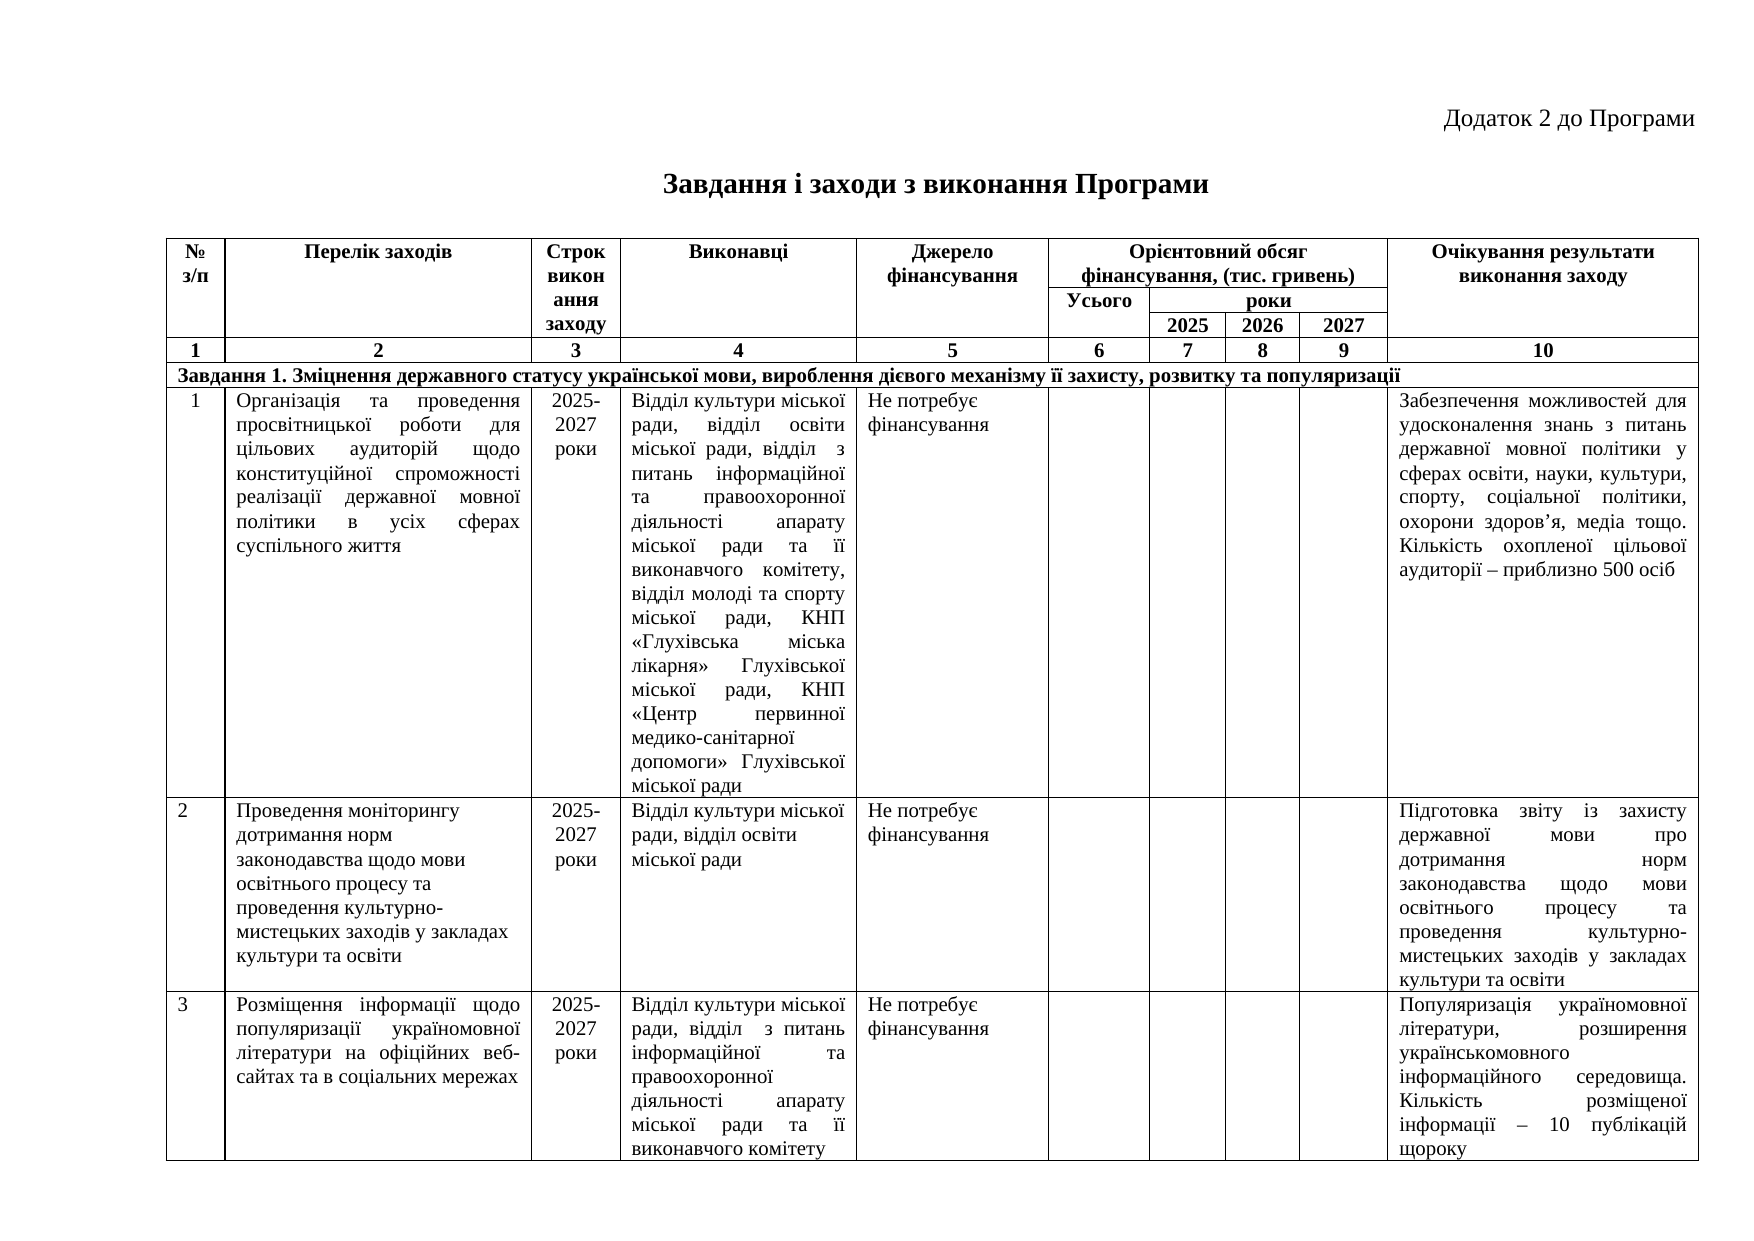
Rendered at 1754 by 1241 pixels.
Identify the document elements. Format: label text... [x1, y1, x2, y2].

table_cell 4 [621, 338, 856, 362]
table_cell 9 [1300, 338, 1387, 362]
table_cell 3 [532, 338, 620, 362]
table_cell [1226, 798, 1299, 991]
table_header Очікування результати виконання заходу [1388, 239, 1698, 337]
table_cell Не потребує фінансування [857, 798, 1048, 991]
table_cell Популяризація україномовної літератури, розширення українськомовного інформаційного середовища. Кількість розміщеної інформації – 10 публікацій щороку [1388, 992, 1698, 1160]
table_cell Проведення моніторингу дотримання норм законодавства щодо мови освітнього процесу та проведення культурно-мистецьких заходів у закладах культури та освіти [226, 798, 531, 991]
table_header Строк виконання заходу [532, 239, 620, 337]
table_cell [1150, 798, 1225, 991]
table_cell [1300, 798, 1387, 991]
table_cell [1150, 992, 1225, 1160]
table_cell 7 [1150, 338, 1225, 362]
table_cell [1049, 798, 1149, 991]
table_cell 5 [857, 338, 1048, 362]
table_cell 6 [1049, 338, 1149, 362]
table_cell Завдання 1. Зміцнення державного статусу української мови, вироблення дієвого механізму її захисту, розвитку та популяризації [167, 363, 1698, 387]
table_cell Підготовка звіту із захисту державної мови про дотримання норм законодавства щодо мови освітнього процесу та проведення культурно-мистецьких заходів у закладах культури та освіти [1388, 798, 1698, 991]
table_cell [1226, 992, 1299, 1160]
table_cell 2025-2027 роки [532, 798, 620, 991]
table_cell 2 [226, 338, 531, 362]
text Додаток 2 до Програми [177, 103, 1695, 132]
table_cell Усього [1049, 288, 1149, 337]
table_cell Відділ культури міської ради, відділ з питань інформаційної та правоохоронної діяльності апарату міської ради та її виконавчого комітету [621, 992, 856, 1160]
table_cell 2025 [1150, 313, 1225, 337]
table_cell Розміщення інформації щодо популяризації україномовної літератури на офіційних веб-сайтах та в соціальних мережах [226, 992, 531, 1160]
table_cell 2027 [1300, 313, 1387, 337]
table_cell [1226, 388, 1299, 797]
table_cell 2 [167, 798, 224, 991]
table_cell 3 [167, 992, 224, 1160]
table_cell [1049, 992, 1149, 1160]
table_header Джерело фінансування [857, 239, 1048, 337]
table_cell 1 [167, 338, 224, 362]
table_cell 1 [167, 388, 224, 797]
table_cell Організація та проведення просвітницької роботи для цільових аудиторій щодо конституційної спроможності реалізації державної мовної політики в усіх сферах суспільного життя [226, 388, 531, 797]
table_cell [1300, 388, 1387, 797]
table_cell Не потребує фінансування [857, 992, 1048, 1160]
table_header Перелік заходів [226, 239, 531, 337]
text Завдання і заходи з виконання Програми [177, 166, 1695, 199]
table_cell 8 [1226, 338, 1299, 362]
table_cell Забезпечення можливостей для удосконалення знань з питань державної мовної політики у сферах освіти, науки, культури, спорту, соціальної політики, охорони здоров’я, медіа тощо. Кількість охопленої цільової аудиторії – приблизно 500 осіб [1388, 388, 1698, 797]
table_header Орієнтовний обсяг фінансування, (тис. гривень) [1049, 239, 1387, 287]
table_header № з/п [167, 239, 224, 337]
table_cell Не потребує фінансування [857, 388, 1048, 797]
table_cell 2025-2027 роки [532, 992, 620, 1160]
table_cell 2026 [1226, 313, 1299, 337]
table_header Виконавці [621, 239, 856, 337]
table_cell [1150, 388, 1225, 797]
table_cell 2025-2027 роки [532, 388, 620, 797]
table_cell 10 [1388, 338, 1698, 362]
table_cell [1300, 992, 1387, 1160]
table_cell роки [1150, 288, 1387, 312]
table_cell Відділ культури міської ради, відділ освіти міської ради, відділ з питань інформаційної та правоохоронної діяльності апарату міської ради та її виконавчого комітету, відділ молоді та спорту міської ради, КНП «Глухівська міська лікарня» Глухівської міської ради, КНП «Центр первинної медико-санітарної допомоги» Глухівської міської ради [621, 388, 856, 797]
table_cell [1049, 388, 1149, 797]
table_cell Відділ культури міської ради, відділ освіти міської ради [621, 798, 856, 991]
